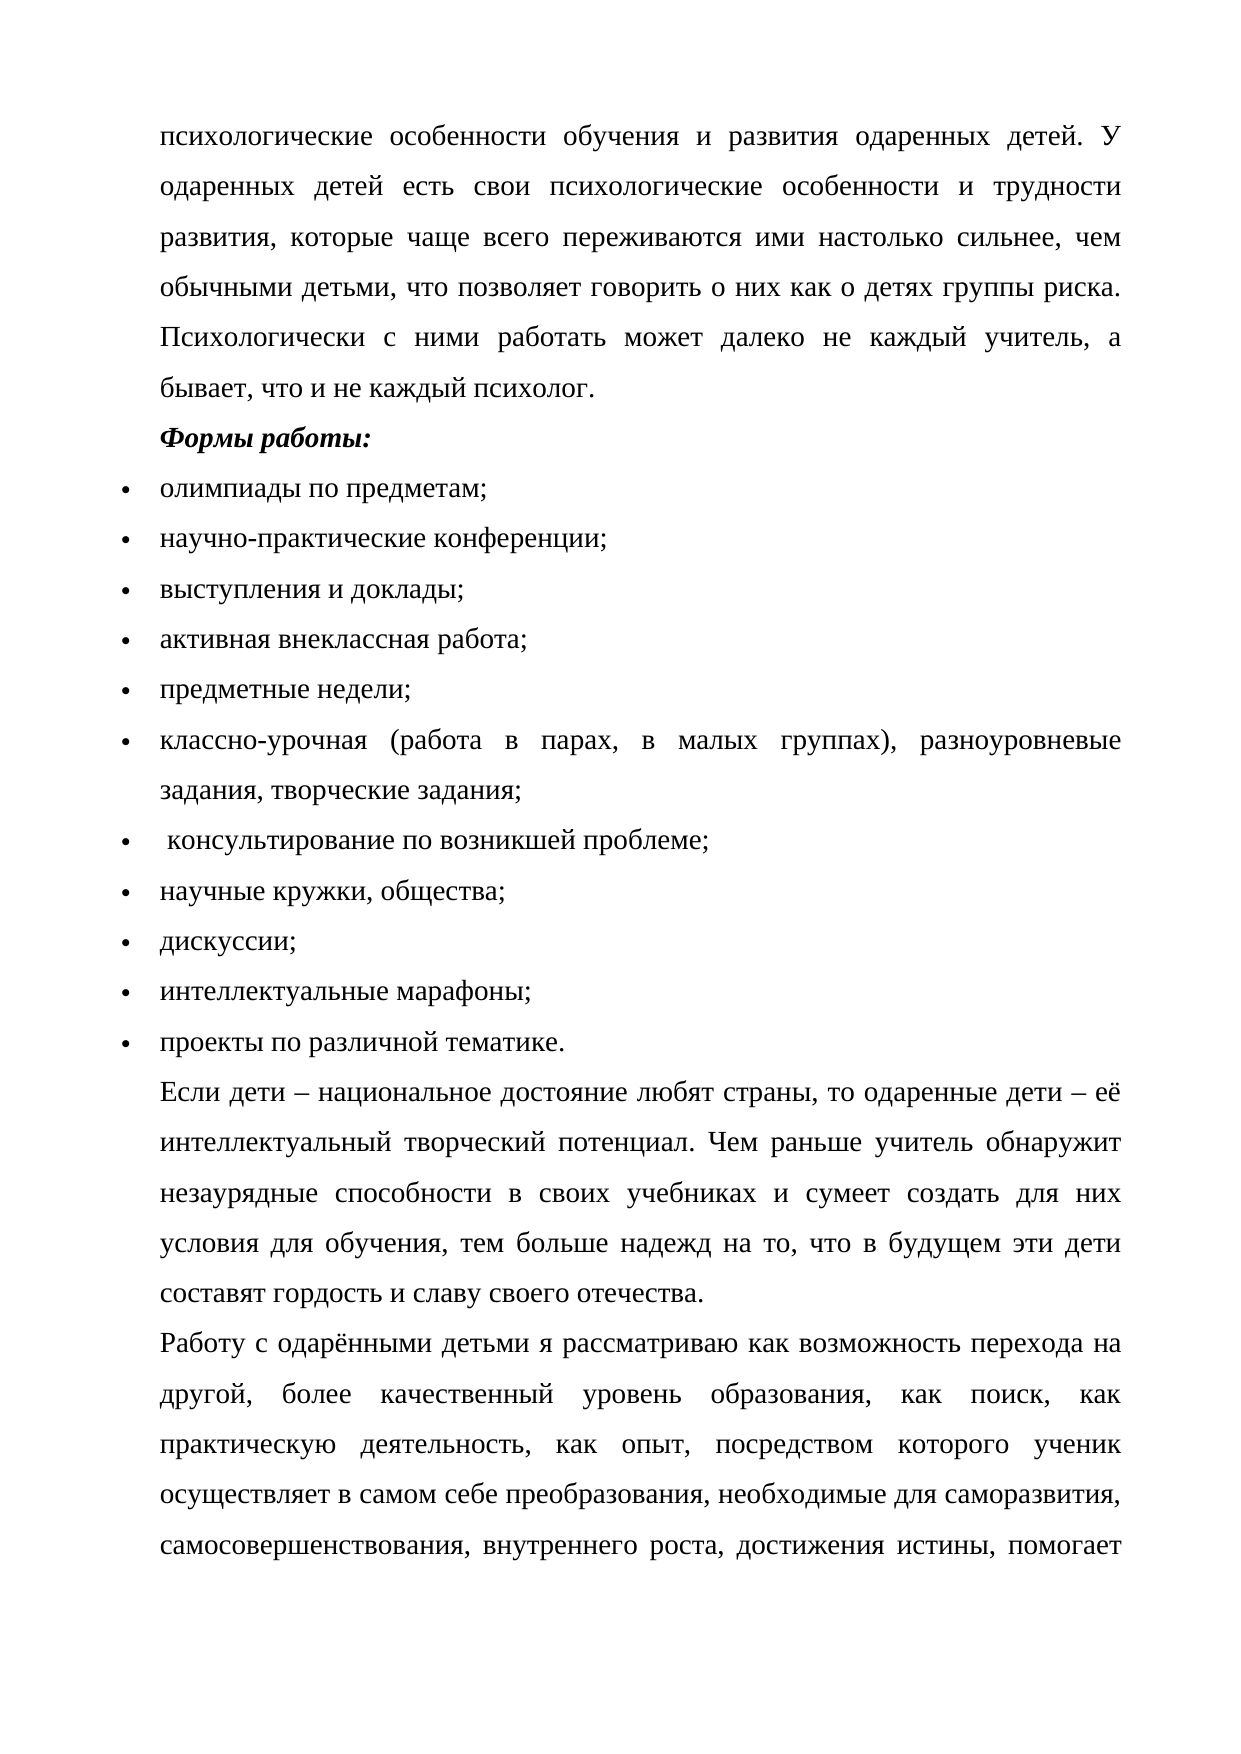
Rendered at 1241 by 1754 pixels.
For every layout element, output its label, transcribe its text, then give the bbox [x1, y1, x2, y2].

list предметные недели; [122, 672, 1122, 705]
list классно-урочная (работа в парах, в малых группах), разноуровневые задания, творческие задания; [122, 722, 1122, 806]
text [159, 1326, 1122, 1560]
list научные кружки, общества; [122, 873, 1122, 906]
list проекты по различной тематике. [122, 1024, 1122, 1057]
list интеллектуальные марафоны; [122, 973, 1122, 1007]
list научно-практические конференции; [122, 521, 1122, 554]
list активная внеклассная работа; [122, 621, 1122, 655]
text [159, 118, 1122, 403]
text Если дети – национальное достояние любят страны, то одаренные дети – её интеллектуальный творческий потенциал. Чем раньше учитель обнаружит незаурядные способности в своих учебниках и сумеет создать для них условия для обучения, тем больше надежд на то, что в будущем эти дети составят гордость и славу своего отечества. [159, 1074, 1122, 1309]
list выступления и доклады; [122, 571, 1122, 604]
text Формы работы: [159, 420, 1122, 453]
list консультирование по возникшей проблеме; [122, 822, 1122, 856]
list дискуссии; [122, 923, 1122, 957]
list олимпиады по предметам; [122, 470, 1122, 504]
